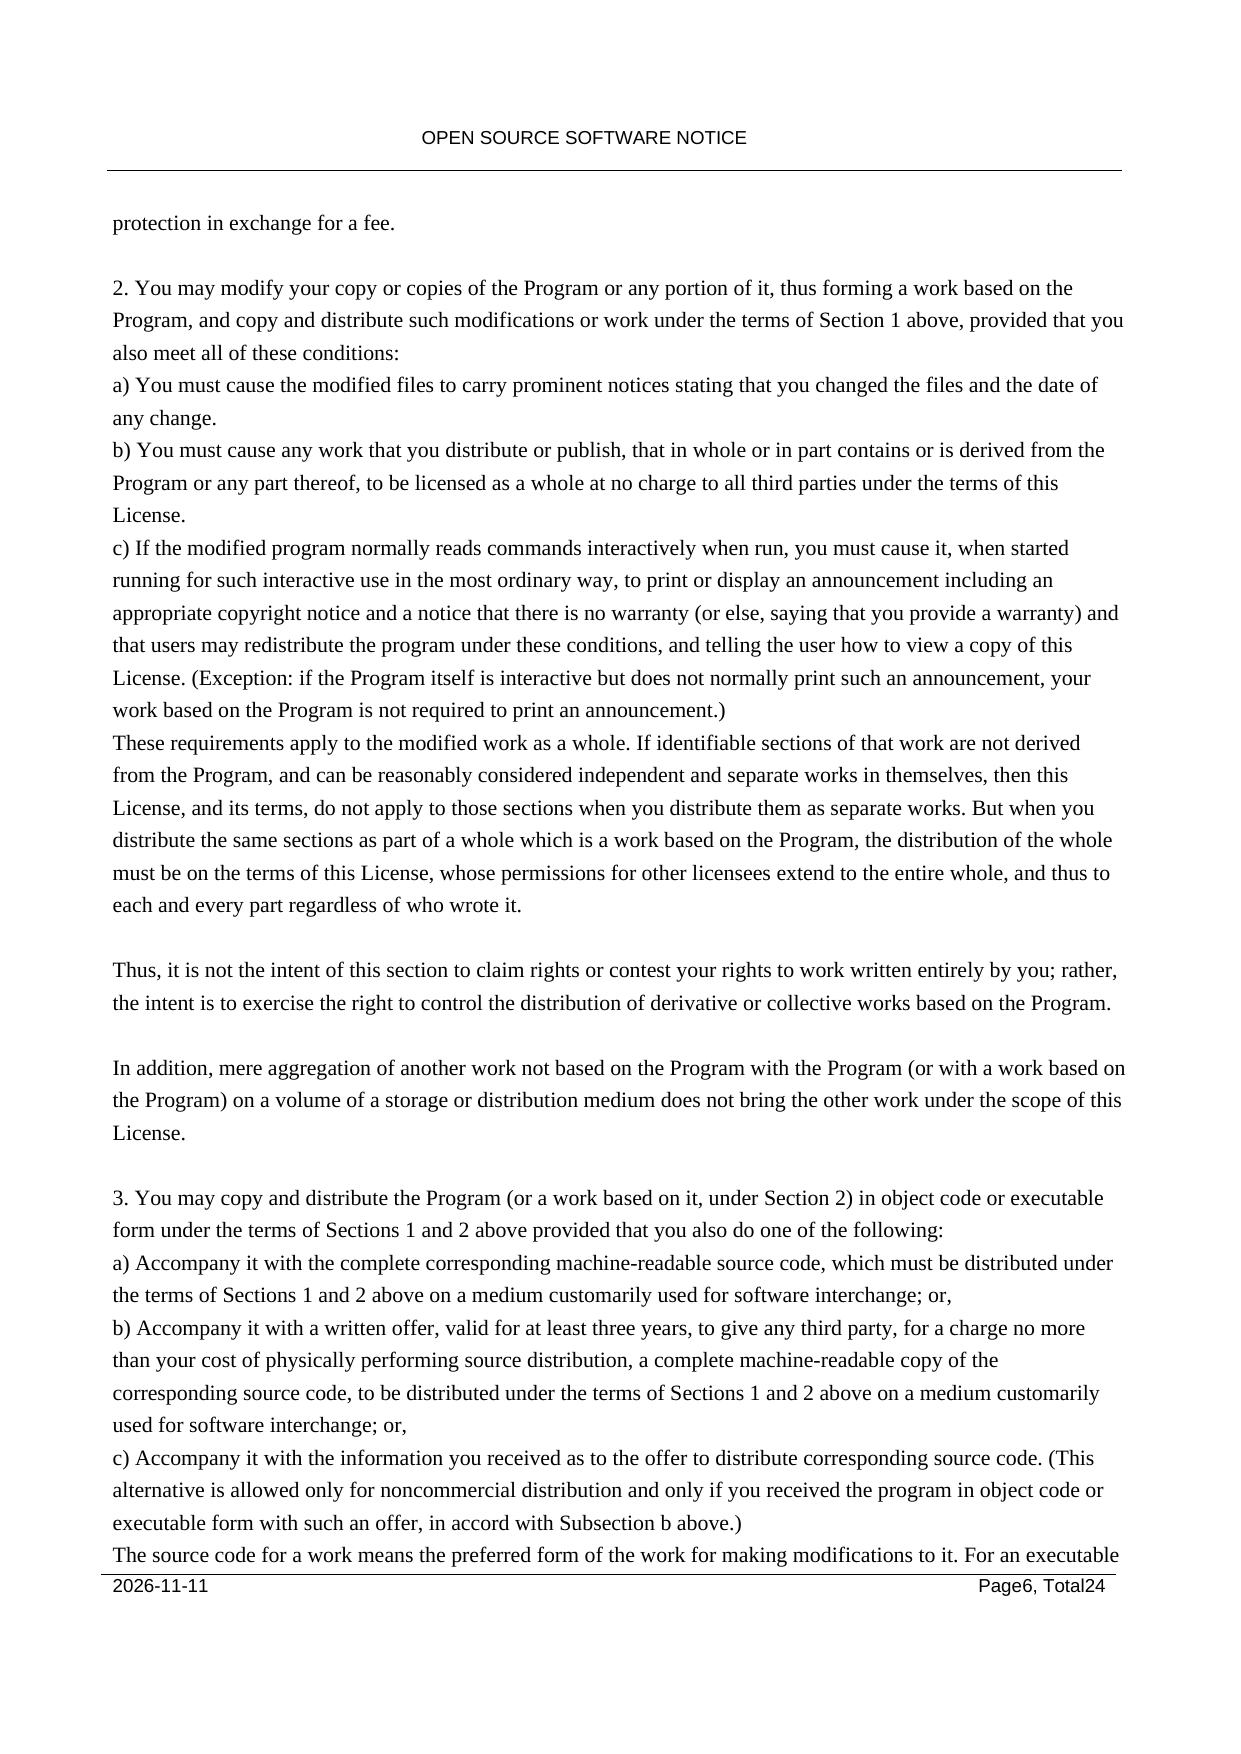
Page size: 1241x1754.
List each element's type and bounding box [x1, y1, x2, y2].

text [112, 206, 1128, 1571]
